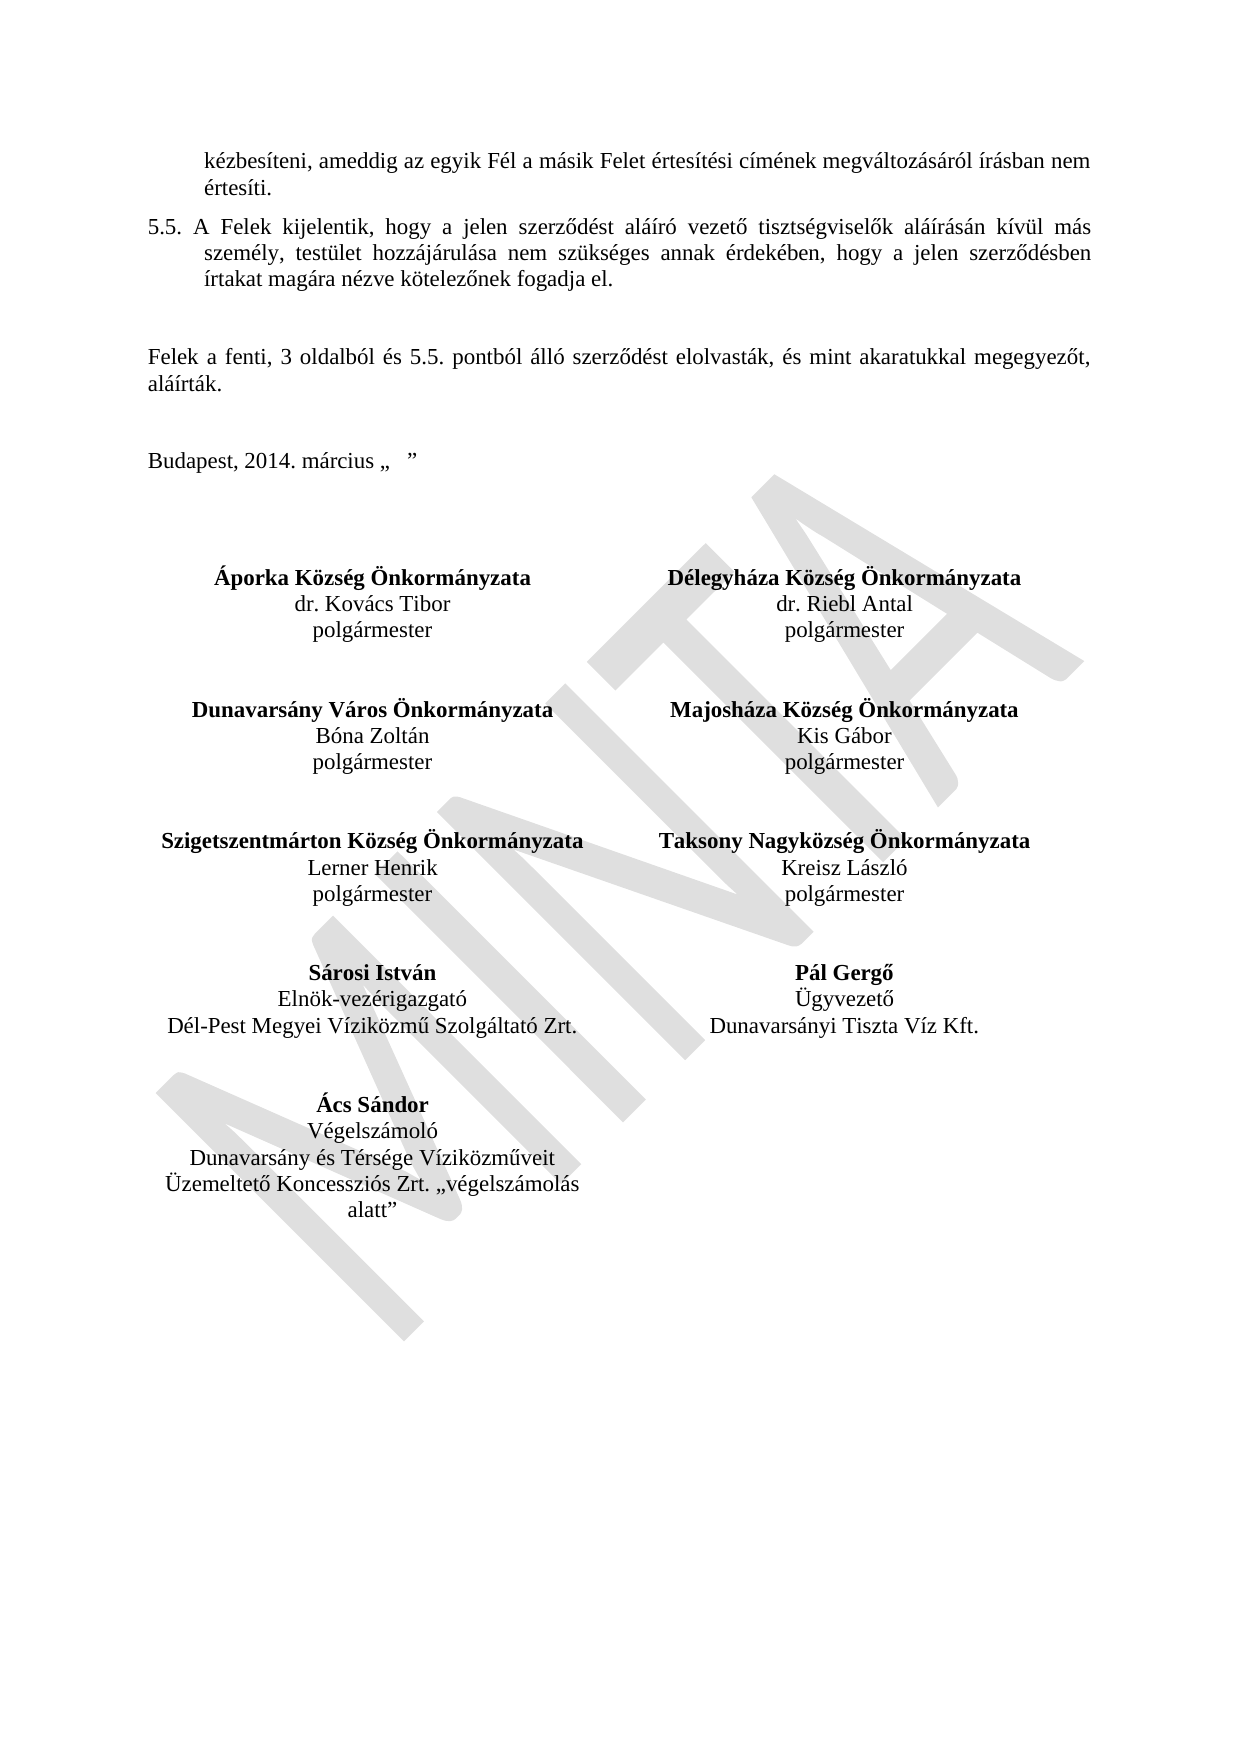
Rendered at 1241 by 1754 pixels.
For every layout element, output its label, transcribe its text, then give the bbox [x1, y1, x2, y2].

table_header Áporka Község Önkormányzata dr. Kovács Tibor polgármester [136, 564, 608, 696]
table_header Délegyháza Község Önkormányzata dr. Riebl Antal polgármester [608, 564, 1080, 696]
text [148, 148, 1093, 200]
table_cell Szigetszentmárton Község Önkormányzata Lerner Henrik polgármester Sárosi István Elnök-vezérigazgató Dél-Pest Megyei Víziközmű Szolgáltató Zrt. Ács Sándor Végelszámoló Dunavarsány és Térsége Víziközműveit Üzemeltető Koncessziós Zrt. „végelszámolás alatt” [136, 828, 608, 1223]
table_cell Taksony Nagyközség Önkormányzata Kreisz László polgármester Pál Gergő Ügyvezető Dunavarsányi Tiszta Víz Kft. [608, 828, 1080, 1223]
text 5.5. A Felek kijelentik, hogy a jelen szerződést aláíró vezető tisztségviselők aláírásán kívül más személy, testület hozzájárulása nem szükséges annak érdekében, hogy a jelen szerződésben írtakat magára nézve kötelezőnek fogadja el. [148, 213, 1093, 292]
text Budapest, 2014. március „ ” [148, 447, 1093, 474]
table_cell Dunavarsány Város Önkormányzata Bóna Zoltán polgármester [136, 696, 608, 827]
text Felek a fenti, 3 oldalból és 5.5. pontból álló szerződést elolvasták, és mint akaratukkal megegyezőt, aláírták. [148, 343, 1093, 396]
table_cell Majosháza Község Önkormányzata Kis Gábor polgármester [608, 696, 1080, 827]
